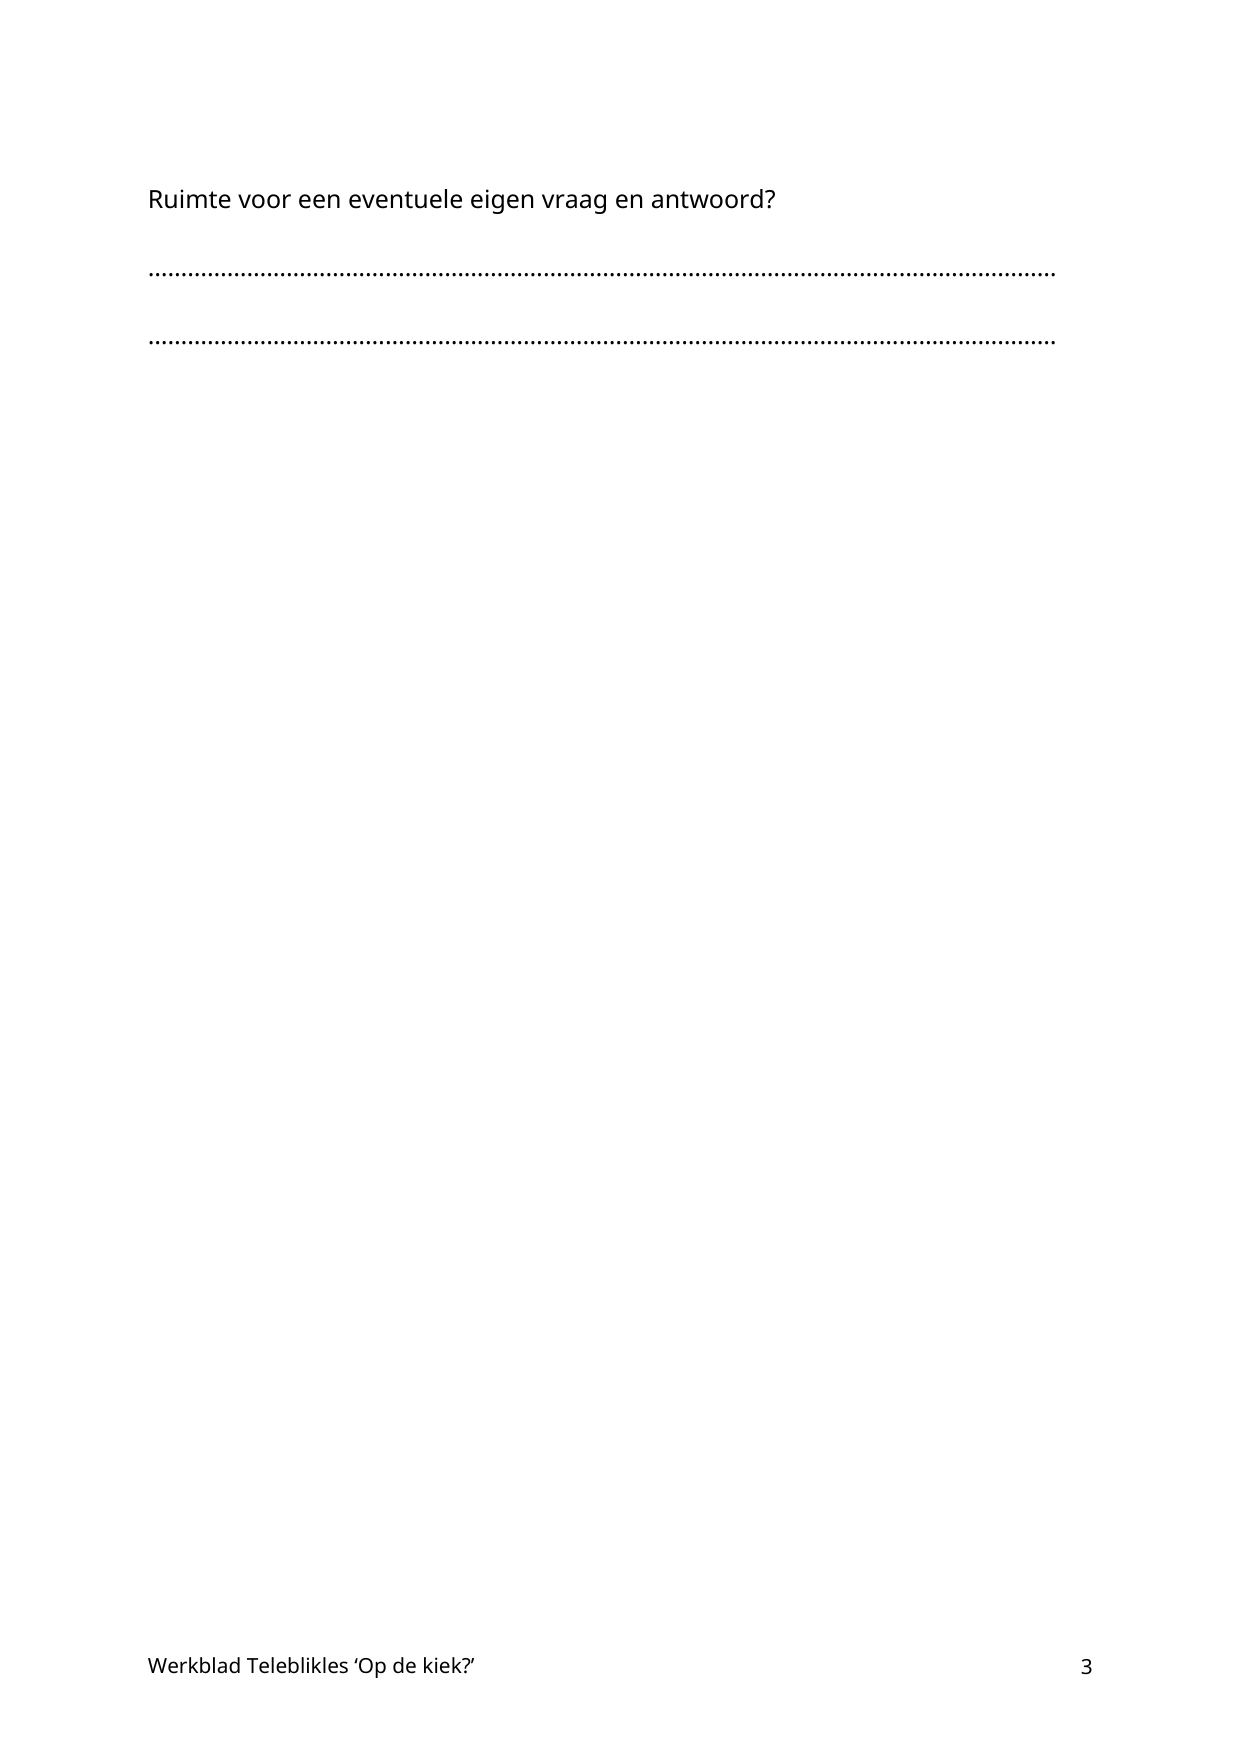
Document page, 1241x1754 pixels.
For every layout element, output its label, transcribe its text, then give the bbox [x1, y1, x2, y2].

text ………………………………………………………………………………………………………………………… [148, 250, 1092, 284]
text ………………………………………………………………………………………………………………………… [148, 318, 1092, 352]
text Ruimte voor een eventuele eigen vraag en antwoord? [148, 182, 1092, 216]
